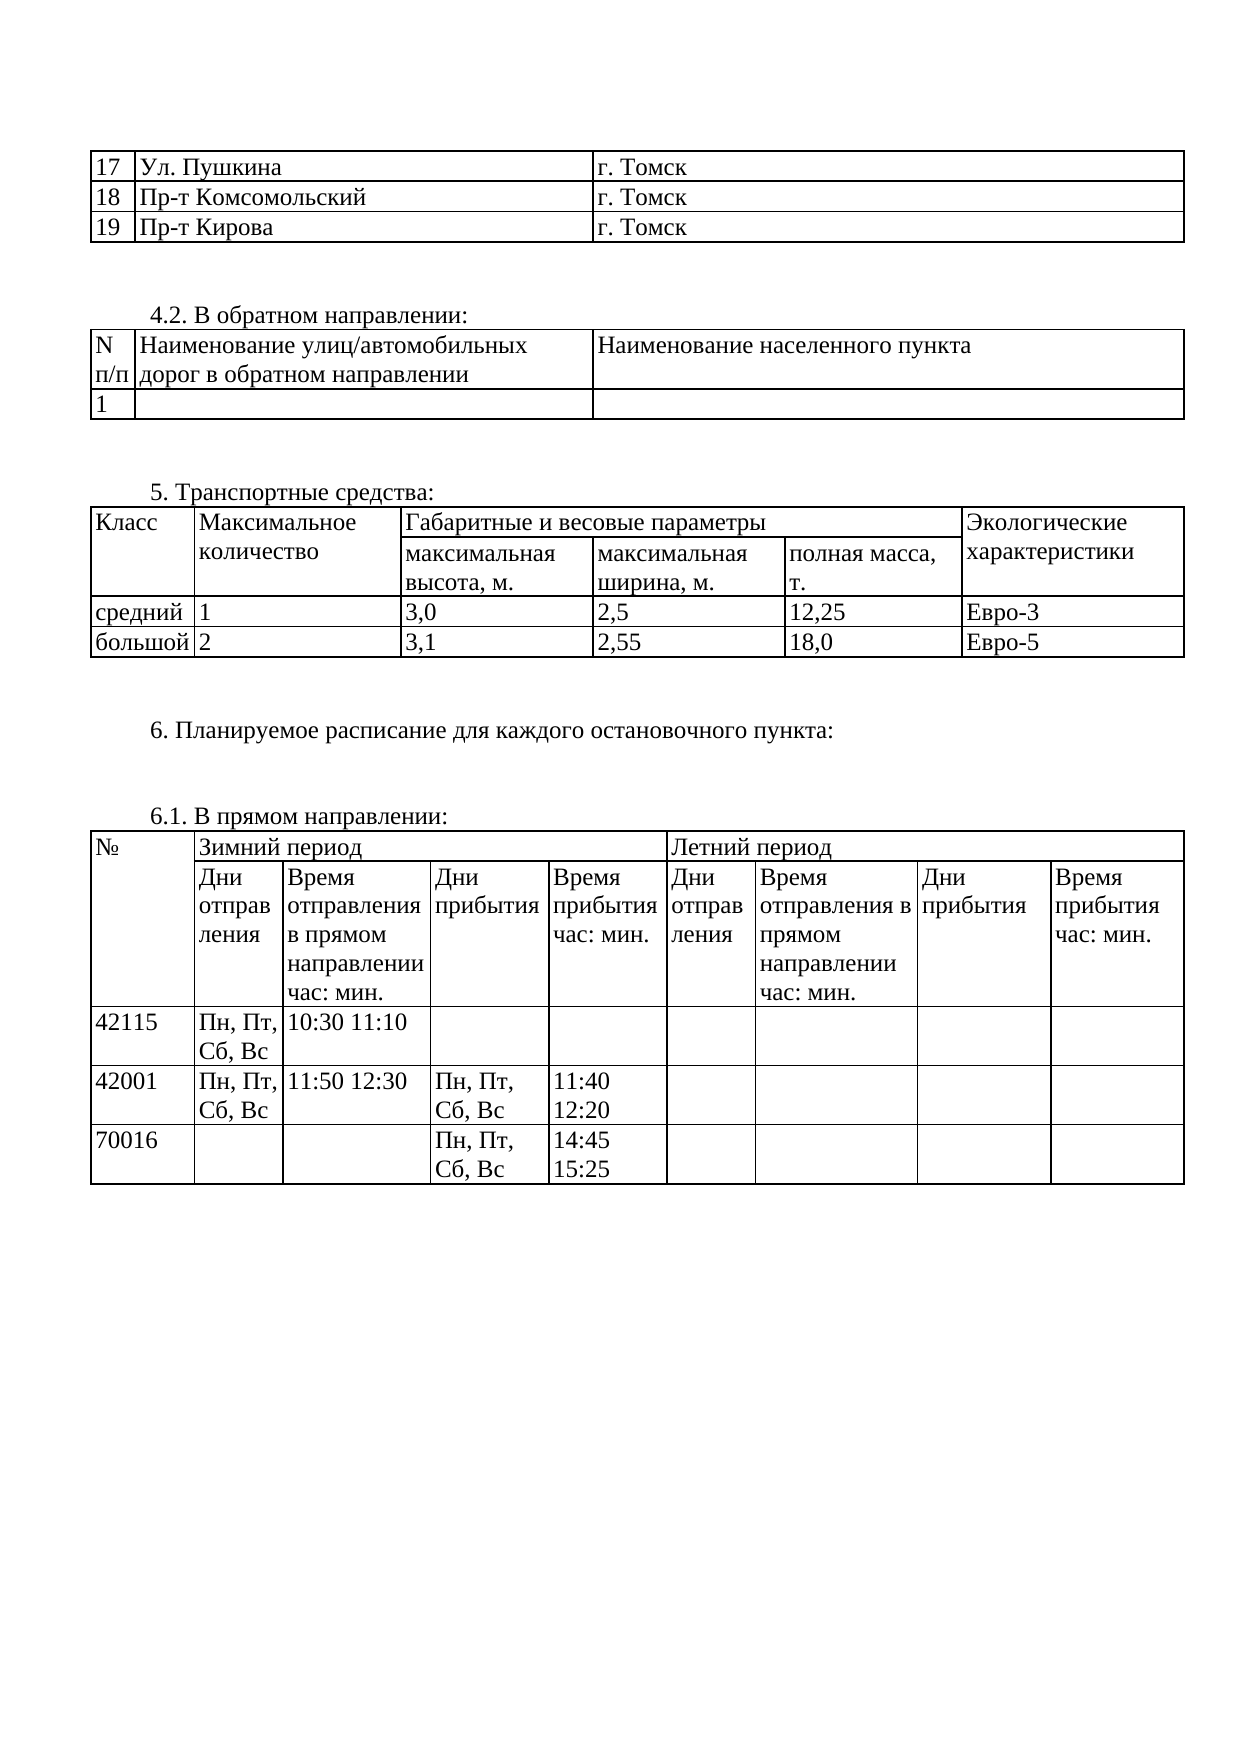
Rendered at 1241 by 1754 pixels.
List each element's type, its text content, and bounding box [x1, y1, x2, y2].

table_cell 42001 [92, 1066, 194, 1124]
table_cell [918, 1066, 1050, 1124]
table_cell Время отправления в прямом направлении час: мин. [756, 862, 917, 1006]
table_cell 10:30 11:10 [284, 1007, 430, 1065]
table_cell 70016 [92, 1125, 194, 1183]
text 4.2. В обратном направлении: [150, 300, 1090, 329]
table_cell 14:45 15:25 [550, 1125, 666, 1183]
table_header Максимальное количество [195, 508, 400, 595]
table_cell 2 [195, 627, 400, 656]
table_cell Время прибытия час: мин. [550, 862, 666, 1006]
table_cell [756, 1125, 917, 1183]
table_cell Пн, Пт, Сб, Вс [195, 1066, 282, 1124]
table_cell 19 [92, 212, 134, 241]
table_header Наименование улиц/автомобильных дорог в обратном направлении [136, 330, 592, 388]
table_cell [195, 1125, 282, 1183]
table_cell 17 [92, 152, 134, 180]
table_cell Пр-т Кирова [136, 212, 592, 241]
table_cell 18 [92, 182, 134, 211]
table_cell [1052, 1125, 1183, 1183]
table_cell 3,1 [402, 627, 592, 656]
table_cell [918, 1125, 1050, 1183]
table_cell максимальная высота, м. [402, 538, 592, 595]
table_cell Ул. Пушкина [136, 152, 592, 180]
table_cell Евро-3 [963, 597, 1183, 626]
table_header Зимний период [195, 832, 666, 860]
table_cell 2,55 [594, 627, 784, 656]
table_cell [431, 1007, 548, 1065]
table_cell г. Томск [594, 212, 1183, 241]
table_cell [668, 1007, 755, 1065]
table_header N п/п [92, 330, 134, 388]
table_cell г. Томск [594, 182, 1183, 211]
table_cell Пн, Пт, Сб, Вс [431, 1066, 548, 1124]
table_cell 12,25 [786, 597, 961, 626]
text 6. Планируемое расписание для каждого остановочного пункта: [150, 715, 1090, 744]
table_cell [594, 390, 1183, 418]
table_cell 1 [92, 390, 134, 418]
table_header Наименование населенного пункта [594, 330, 1183, 388]
table_cell Дни отправления [195, 862, 282, 1006]
table_cell Время прибытия час: мин. [1052, 862, 1183, 1006]
table_cell Время отправления в прямом направлении час: мин. [284, 862, 430, 1006]
table_cell Дни прибытия [431, 862, 548, 1006]
table_cell г. Томск [594, 152, 1183, 180]
table_cell [756, 1066, 917, 1124]
table_cell 3,0 [402, 597, 592, 626]
table_cell Пн, Пт, Сб, Вс [195, 1007, 282, 1065]
table_cell 11:50 12:30 [284, 1066, 430, 1124]
table_cell 1 [195, 597, 400, 626]
table_cell средний [92, 597, 194, 626]
table_header Летний период [668, 832, 1183, 860]
table_cell большой [92, 627, 194, 656]
table_cell Дни отправления [668, 862, 755, 1006]
table_header № [92, 832, 194, 1006]
text 6.1. В прямом направлении: [150, 801, 1090, 830]
table_header Габаритные и весовые параметры [402, 508, 961, 536]
table_cell [668, 1125, 755, 1183]
table_cell Пн, Пт, Сб, Вс [431, 1125, 548, 1183]
table_cell [1052, 1007, 1183, 1065]
table_cell полная масса, т. [786, 538, 961, 595]
table_cell [136, 390, 592, 418]
table_header Класс [92, 508, 194, 595]
table_cell Пр-т Комсомольский [136, 182, 592, 211]
table_cell 2,5 [594, 597, 784, 626]
table_cell 11:40 12:20 [550, 1066, 666, 1124]
table_cell [918, 1007, 1050, 1065]
table_cell [756, 1007, 917, 1065]
table_cell Дни прибытия [918, 862, 1050, 1006]
table_cell 18,0 [786, 627, 961, 656]
table_cell [550, 1007, 666, 1065]
table_cell максимальная ширина, м. [594, 538, 784, 595]
table_header Экологические характеристики [963, 508, 1183, 595]
table_cell [284, 1125, 430, 1183]
table_cell 42115 [92, 1007, 194, 1065]
table_cell [1052, 1066, 1183, 1124]
table_cell [668, 1066, 755, 1124]
table_cell Евро-5 [963, 627, 1183, 656]
text 5. Транспортные средства: [150, 477, 1090, 506]
